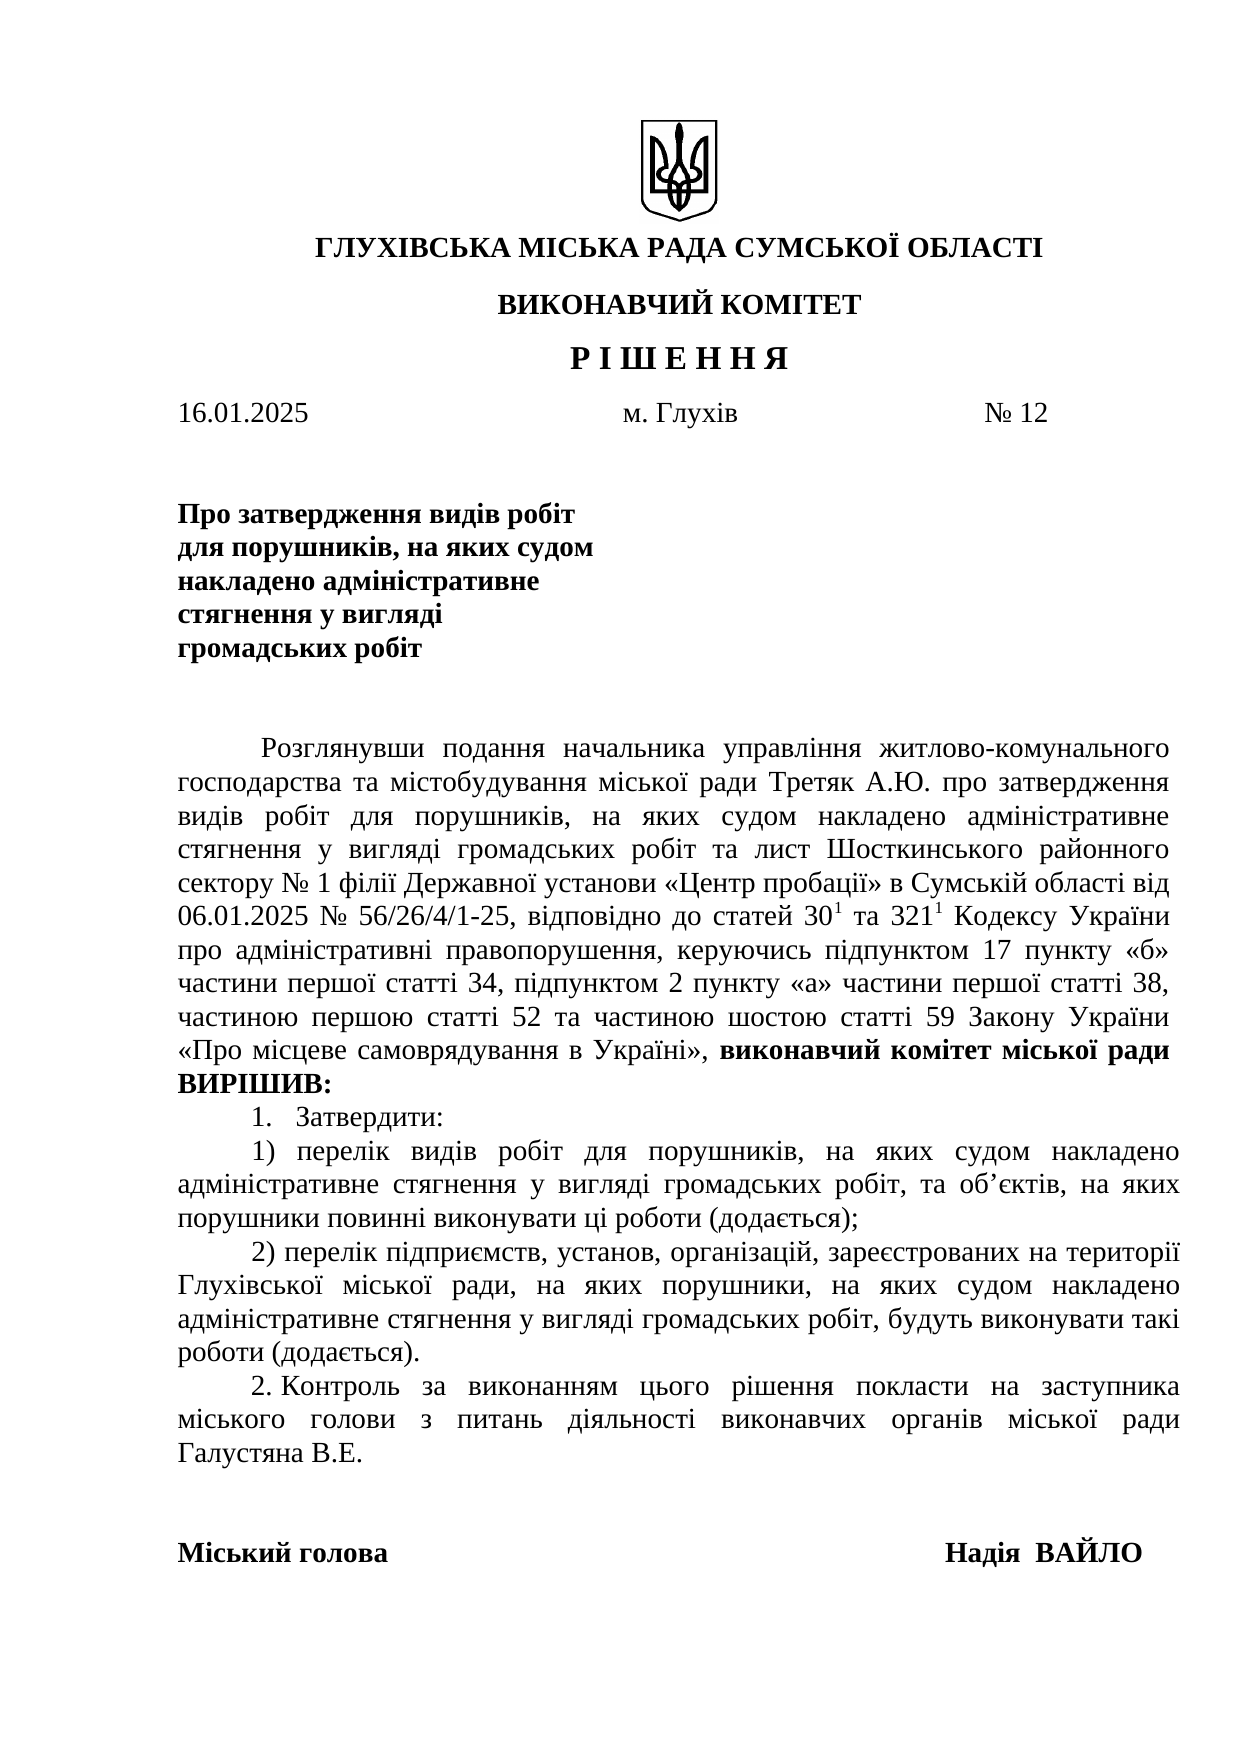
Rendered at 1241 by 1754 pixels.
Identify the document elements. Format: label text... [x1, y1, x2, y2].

text Міський голова Надія ВАЙЛО [177, 1536, 1181, 1569]
picture [638, 118, 720, 224]
subtitle ГЛУХІВСЬКА МІСЬКА РАДА СУМСЬКОЇ ОБЛАСТІ [177, 230, 1182, 263]
text Р І Ш Е Н Н Я [325, 338, 1033, 376]
subtitle ВИКОНАВЧИЙ КОМІТЕТ [177, 287, 1182, 321]
text 2) перелік підприємств, установ, організацій, зареєстрованих на території Глухівської міської ради, на яких порушники, на яких судом накладено адміністративне стягнення у вигляді громадських робіт, будуть виконувати такі роботи (додається). [177, 1234, 1181, 1368]
list Затвердити: [177, 1099, 1181, 1133]
text Про затвердження видів робіт для порушників, на яких судом накладено адміністративне стягнення у вигляді громадських робіт [177, 496, 605, 663]
text 16.01.2025 м. Глухів № 12 [177, 395, 1166, 429]
text Розглянувши подання начальника управління житлово-комунального господарства та містобудування міської ради Третяк А.Ю. про затвердження видів робіт для порушників, на яких судом накладено адміністративне стягнення у вигляді громадських робіт та лист Шосткинського районного сектору № 1 філії Державної установи «Центр пробації» в Сумській області від 06.01.2025 № 56/26/4/1-25, відповідно до статей 301 та 3211 Кодексу України про адміністративні правопорушення, керуючись підпунктом 17 пункту «б» частини першої статті 34, підпунктом 2 пункту «а» частини першої статті 38, частиною першою статті 52 та частиною шостою статті 59 Закону України «Про місцеве самоврядування в Україні», виконавчий комітет міської ради ВИРІШИВ: [177, 731, 1170, 1099]
text 1) перелік видів робіт для порушників, на яких судом накладено адміністративне стягнення у вигляді громадських робіт, та об’єктів, на яких порушники повинні виконувати ці роботи (додається); [177, 1133, 1181, 1234]
list Контроль за виконанням цього рішення покласти на заступника міського голови з питань діяльності виконавчих органів міської ради Галустяна В.Е. [177, 1368, 1181, 1468]
